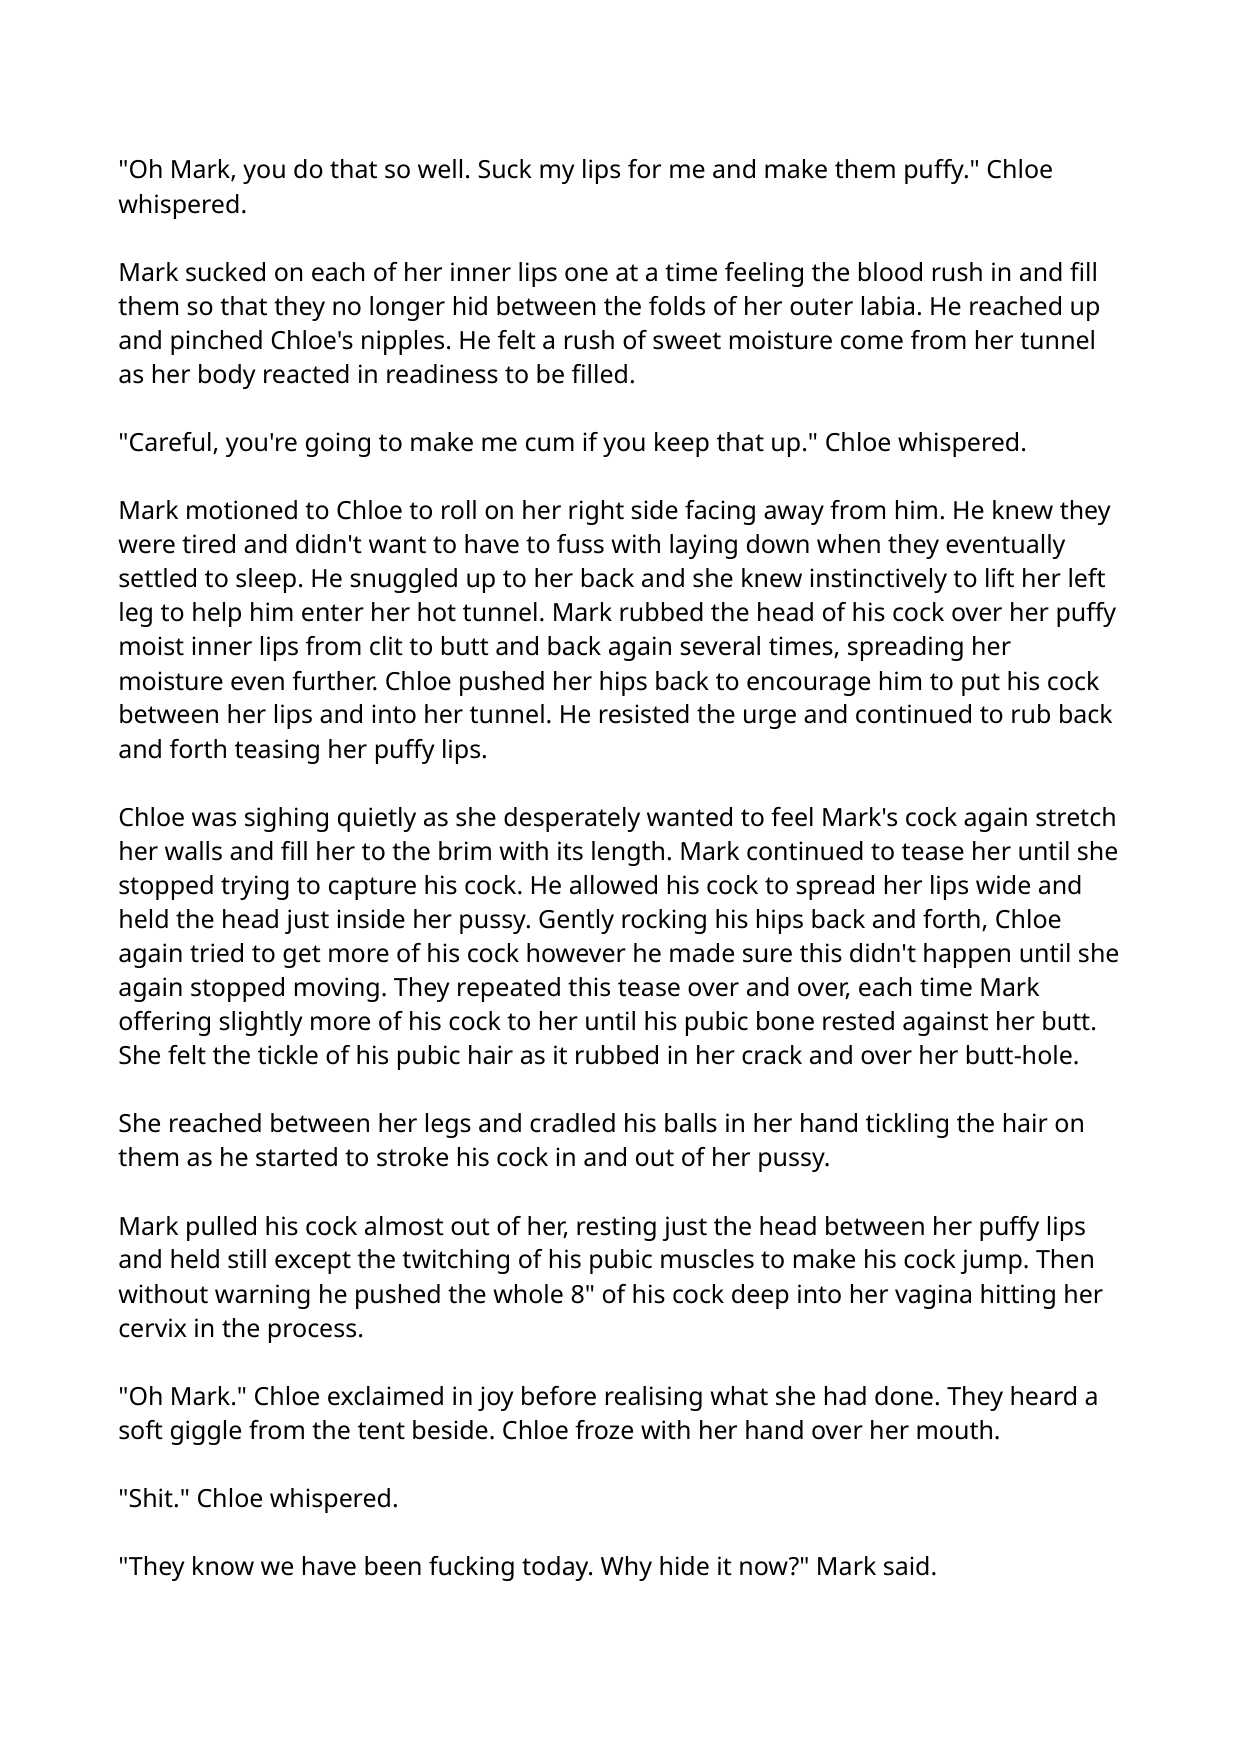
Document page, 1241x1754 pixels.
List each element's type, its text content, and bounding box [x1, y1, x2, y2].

text She reached between her legs and cradled his balls in her hand tickling the hair on them as he started to stroke his cock in and out of her pussy. [118, 1106, 1122, 1174]
text "They know we have been fucking today. Why hide it now?" Mark said. [118, 1549, 1122, 1583]
text "Oh Mark, you do that so well. Suck my lips for me and make them puffy." Chloe whispered. [118, 152, 1122, 220]
text Mark pulled his cock almost out of her, resting just the head between her puffy lips and held still except the twitching of his pubic muscles to make his cock jump. Then without warning he pushed the whole 8" of his cock deep into her vagina hitting her cervix in the process. [118, 1208, 1122, 1344]
text "Oh Mark." Chloe exclaimed in joy before realising what she had done. They heard a soft giggle from the tent beside. Chloe froze with her hand over her mouth. [118, 1378, 1122, 1447]
text Mark motioned to Chloe to roll on her right side facing away from him. He knew they were tired and didn't want to have to fuss with laying down when they eventually settled to sleep. He snuggled up to her back and she knew instinctively to lift her left leg to help him enter her hot tunnel. Mark rubbed the head of his cock over her puffy moist inner lips from clit to butt and back again several times, spreading her moisture even further. Chloe pushed her hips back to encourage him to put his cock between her lips and into her tunnel. He resisted the urge and continued to rub back and forth teasing her puffy lips. [118, 493, 1122, 765]
text "Shit." Chloe whispered. [118, 1481, 1122, 1515]
text Chloe was sighing quietly as she desperately wanted to feel Mark's cock again stretch her walls and fill her to the brim with its length. Mark continued to tease her until she stopped trying to capture his cock. He allowed his cock to spread her lips wide and held the head just inside her pussy. Gently rocking his hips back and forth, Chloe again tried to get more of his cock however he made sure this didn't happen until she again stopped moving. They repeated this tease over and over, each time Mark offering slightly more of his cock to her until his pubic bone rested against her butt. She felt the tickle of his pubic hair as it rubbed in her crack and over her butt-hole. [118, 799, 1122, 1072]
text "Careful, you're going to make me cum if you keep that up." Chloe whispered. [118, 425, 1122, 459]
text Mark sucked on each of her inner lips one at a time feeling the blood rush in and fill them so that they no longer hid between the folds of her outer labia. He reached up and pinched Chloe's nipples. He felt a rush of sweet moisture come from her tunnel as her body reacted in readiness to be filled. [118, 254, 1122, 391]
